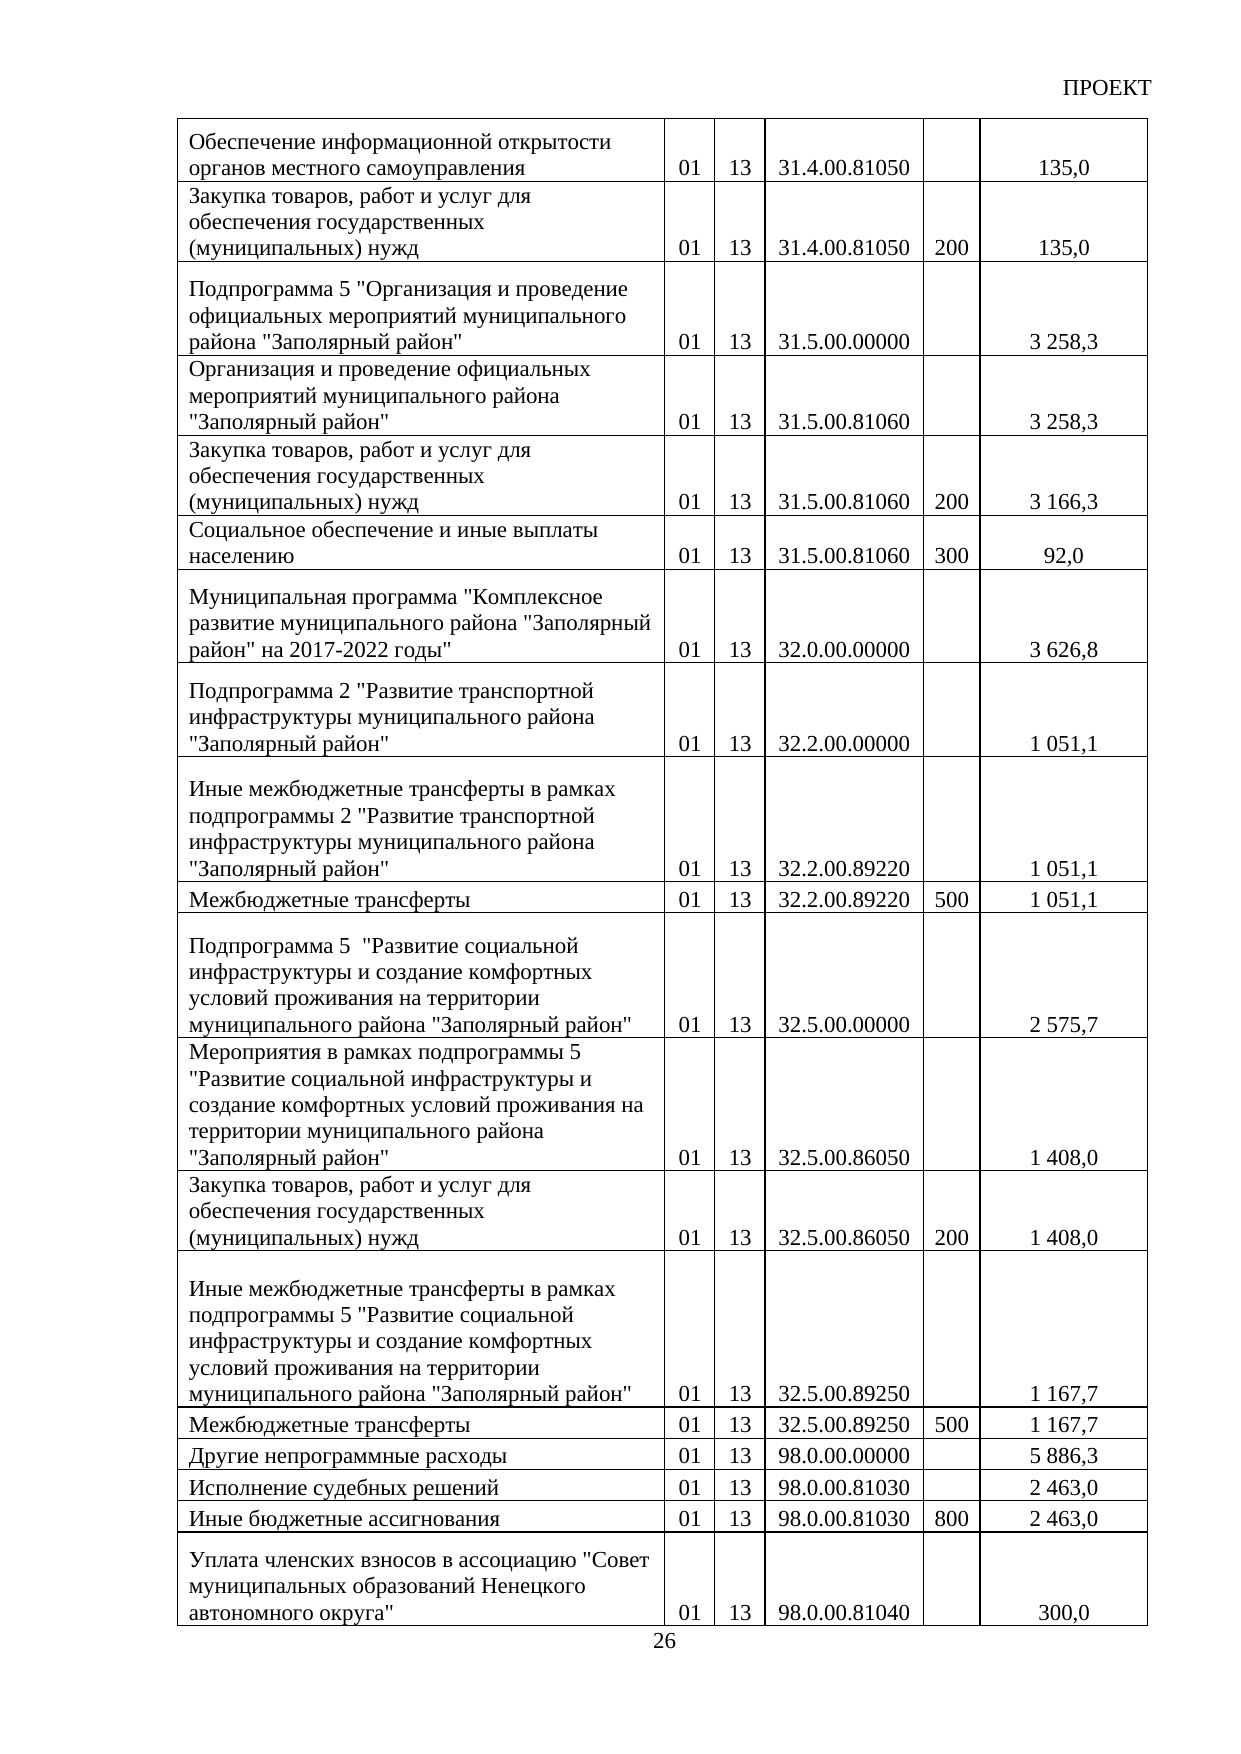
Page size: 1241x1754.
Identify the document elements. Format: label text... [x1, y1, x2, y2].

table_cell Межбюджетные трансферты [178, 882, 664, 912]
table_cell 2 463,0 [981, 1501, 1147, 1531]
table_cell 01 [665, 570, 714, 662]
table_cell Иные межбюджетные трансферты в рамках подпрограммы 2 "Развитие транспортной инфраструктуры муниципального района "Заполярный район" [178, 757, 664, 881]
table_cell 1 167,7 [981, 1251, 1147, 1406]
table_cell 32.5.00.89250 [766, 1251, 923, 1406]
table_cell 98.0.00.81030 [766, 1501, 923, 1531]
table_cell 01 [665, 1251, 714, 1406]
table_cell 31.5.00.81060 [766, 516, 923, 568]
table_cell 32.5.00.00000 [766, 913, 923, 1037]
table_cell 300,0 [981, 1533, 1147, 1625]
table_cell Социальное обеспечение и иные выплаты населению [178, 516, 664, 568]
table_cell 01 [665, 356, 714, 434]
table_cell Обеспечение информационной открытости органов местного самоуправления [178, 119, 664, 181]
table_cell Уплата членских взносов в ассоциацию "Совет муниципальных образований Ненецкого автономного округа" [178, 1533, 664, 1625]
table_cell Подпрограмма 5 "Организация и проведение официальных мероприятий муниципального района "Заполярный район" [178, 262, 664, 354]
table_cell 13 [715, 1470, 764, 1500]
table_cell 01 [665, 516, 714, 568]
table_cell 13 [715, 913, 764, 1037]
table_cell 13 [715, 1439, 764, 1469]
table_cell 1 051,1 [981, 882, 1147, 912]
table_cell [924, 570, 979, 662]
table_cell 200 [924, 436, 979, 515]
table_cell 13 [715, 757, 764, 881]
table_cell 01 [665, 1038, 714, 1170]
table_cell 200 [924, 1171, 979, 1250]
table_cell 31.5.00.00000 [766, 262, 923, 354]
table_cell 13 [715, 119, 764, 181]
table_cell Подпрограмма 2 "Развитие транспортной инфраструктуры муниципального района "Заполярный район" [178, 663, 664, 756]
table_cell Закупка товаров, работ и услуг для обеспечения государственных (муниципальных) нужд [178, 1171, 664, 1250]
table_cell 13 [715, 1501, 764, 1531]
table_cell 13 [715, 436, 764, 515]
table_cell 31.4.00.81050 [766, 119, 923, 181]
table_cell Закупка товаров, работ и услуг для обеспечения государственных (муниципальных) нужд [178, 182, 664, 261]
table_cell 01 [665, 663, 714, 756]
table_cell [924, 356, 979, 434]
table_cell Муниципальная программа "Комплексное развитие муниципального района "Заполярный район" на 2017-2022 годы" [178, 570, 664, 662]
table_cell 13 [715, 262, 764, 354]
table_cell Мероприятия в рамках подпрограммы 5 "Развитие социальной инфраструктуры и создание комфортных условий проживания на территории муниципального района "Заполярный район" [178, 1038, 664, 1170]
table_cell 98.0.00.81040 [766, 1533, 923, 1625]
table_cell 2 463,0 [981, 1470, 1147, 1500]
table_cell 32.5.00.86050 [766, 1038, 923, 1170]
table_cell 92,0 [981, 516, 1147, 568]
table_cell 135,0 [981, 119, 1147, 181]
table_cell 13 [715, 570, 764, 662]
table_cell Подпрограмма 5 "Развитие социальной инфраструктуры и создание комфортных условий проживания на территории муниципального района "Заполярный район" [178, 913, 664, 1037]
table_cell Закупка товаров, работ и услуг для обеспечения государственных (муниципальных) нужд [178, 436, 664, 515]
table_cell 13 [715, 1171, 764, 1250]
table_cell 01 [665, 436, 714, 515]
table_cell [924, 913, 979, 1037]
table_cell 1 408,0 [981, 1038, 1147, 1170]
table_cell 32.0.00.00000 [766, 570, 923, 662]
table_cell Исполнение судебных решений [178, 1470, 664, 1500]
table_cell [924, 1251, 979, 1406]
table_cell 13 [715, 1408, 764, 1438]
table_cell [924, 1439, 979, 1469]
table_cell 135,0 [981, 182, 1147, 261]
table_cell 1 408,0 [981, 1171, 1147, 1250]
table_cell 13 [715, 182, 764, 261]
table_cell 01 [665, 913, 714, 1037]
table_cell 32.2.00.00000 [766, 663, 923, 756]
table_cell 98.0.00.00000 [766, 1439, 923, 1469]
table_cell 300 [924, 516, 979, 568]
table_cell 5 886,3 [981, 1439, 1147, 1469]
table_cell [924, 262, 979, 354]
table_cell 13 [715, 882, 764, 912]
table_cell 200 [924, 182, 979, 261]
table_cell Иные межбюджетные трансферты в рамках подпрограммы 5 "Развитие социальной инфраструктуры и создание комфортных условий проживания на территории муниципального района "Заполярный район" [178, 1251, 664, 1406]
table_cell Другие непрограммные расходы [178, 1439, 664, 1469]
table_cell 32.5.00.89250 [766, 1408, 923, 1438]
table_cell 13 [715, 1533, 764, 1625]
table_cell 13 [715, 1251, 764, 1406]
table_cell 01 [665, 1439, 714, 1469]
table_cell [924, 757, 979, 881]
table_cell 32.5.00.86050 [766, 1171, 923, 1250]
table_cell [924, 119, 979, 181]
table_cell 3 166,3 [981, 436, 1147, 515]
table_cell 800 [924, 1501, 979, 1531]
table_cell 500 [924, 882, 979, 912]
table_cell 01 [665, 1408, 714, 1438]
table_cell 1 167,7 [981, 1408, 1147, 1438]
table_cell 13 [715, 1038, 764, 1170]
table_cell Межбюджетные трансферты [178, 1408, 664, 1438]
table_cell 01 [665, 119, 714, 181]
table_cell 32.2.00.89220 [766, 757, 923, 881]
table_cell 01 [665, 262, 714, 354]
table_cell 01 [665, 882, 714, 912]
table_cell 1 051,1 [981, 757, 1147, 881]
table_cell 13 [715, 356, 764, 434]
table_cell 98.0.00.81030 [766, 1470, 923, 1500]
table_cell 13 [715, 516, 764, 568]
table_cell Иные бюджетные ассигнования [178, 1501, 664, 1531]
table_cell 01 [665, 182, 714, 261]
table_cell 01 [665, 1533, 714, 1625]
table_cell 01 [665, 1501, 714, 1531]
table_cell [924, 663, 979, 756]
table_cell [924, 1038, 979, 1170]
table_cell 13 [715, 663, 764, 756]
table_cell Организация и проведение официальных мероприятий муниципального района "Заполярный район" [178, 356, 664, 434]
table_cell 2 575,7 [981, 913, 1147, 1037]
table_cell 3 626,8 [981, 570, 1147, 662]
table_cell 3 258,3 [981, 262, 1147, 354]
table_cell 31.5.00.81060 [766, 436, 923, 515]
table_cell [924, 1470, 979, 1500]
table_cell 32.2.00.89220 [766, 882, 923, 912]
table_cell 01 [665, 1470, 714, 1500]
table_cell 01 [665, 757, 714, 881]
table_cell 31.4.00.81050 [766, 182, 923, 261]
table_cell [924, 1533, 979, 1625]
table_cell 3 258,3 [981, 356, 1147, 434]
table_cell 01 [665, 1171, 714, 1250]
table_cell 1 051,1 [981, 663, 1147, 756]
table_cell 500 [924, 1408, 979, 1438]
table_cell 31.5.00.81060 [766, 356, 923, 434]
